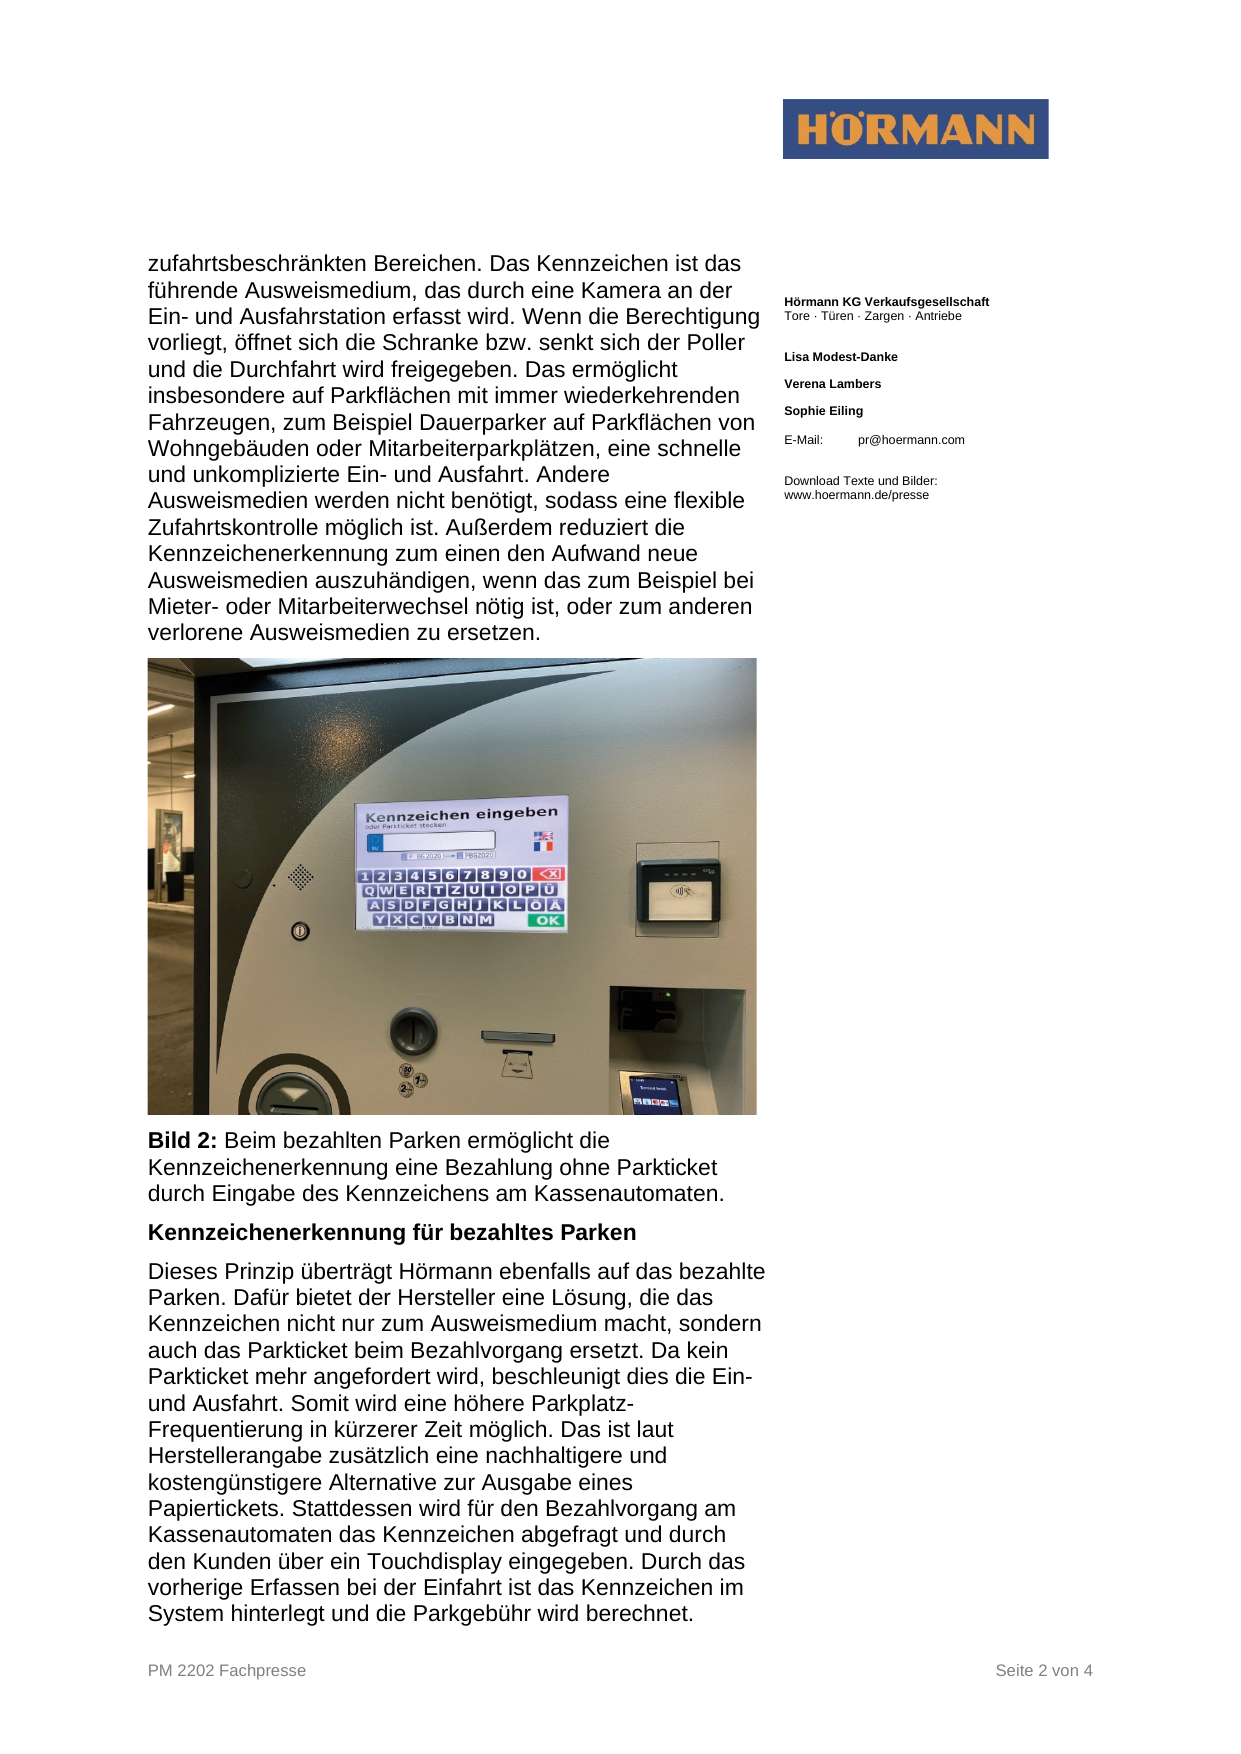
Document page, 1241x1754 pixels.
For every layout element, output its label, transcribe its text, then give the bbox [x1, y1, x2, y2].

picture [783, 99, 1049, 159]
text Bild 2: Beim bezahlten Parken ermöglicht die Kennzeichenerkennung eine Bezahlung ohne Parkticket durch Eingabe des Kennzeichens am Kassenautomaten. [148, 1127, 768, 1206]
text Kennzeichenerkennung für bezahltes Parken [148, 1219, 768, 1245]
picture [147, 658, 757, 1115]
